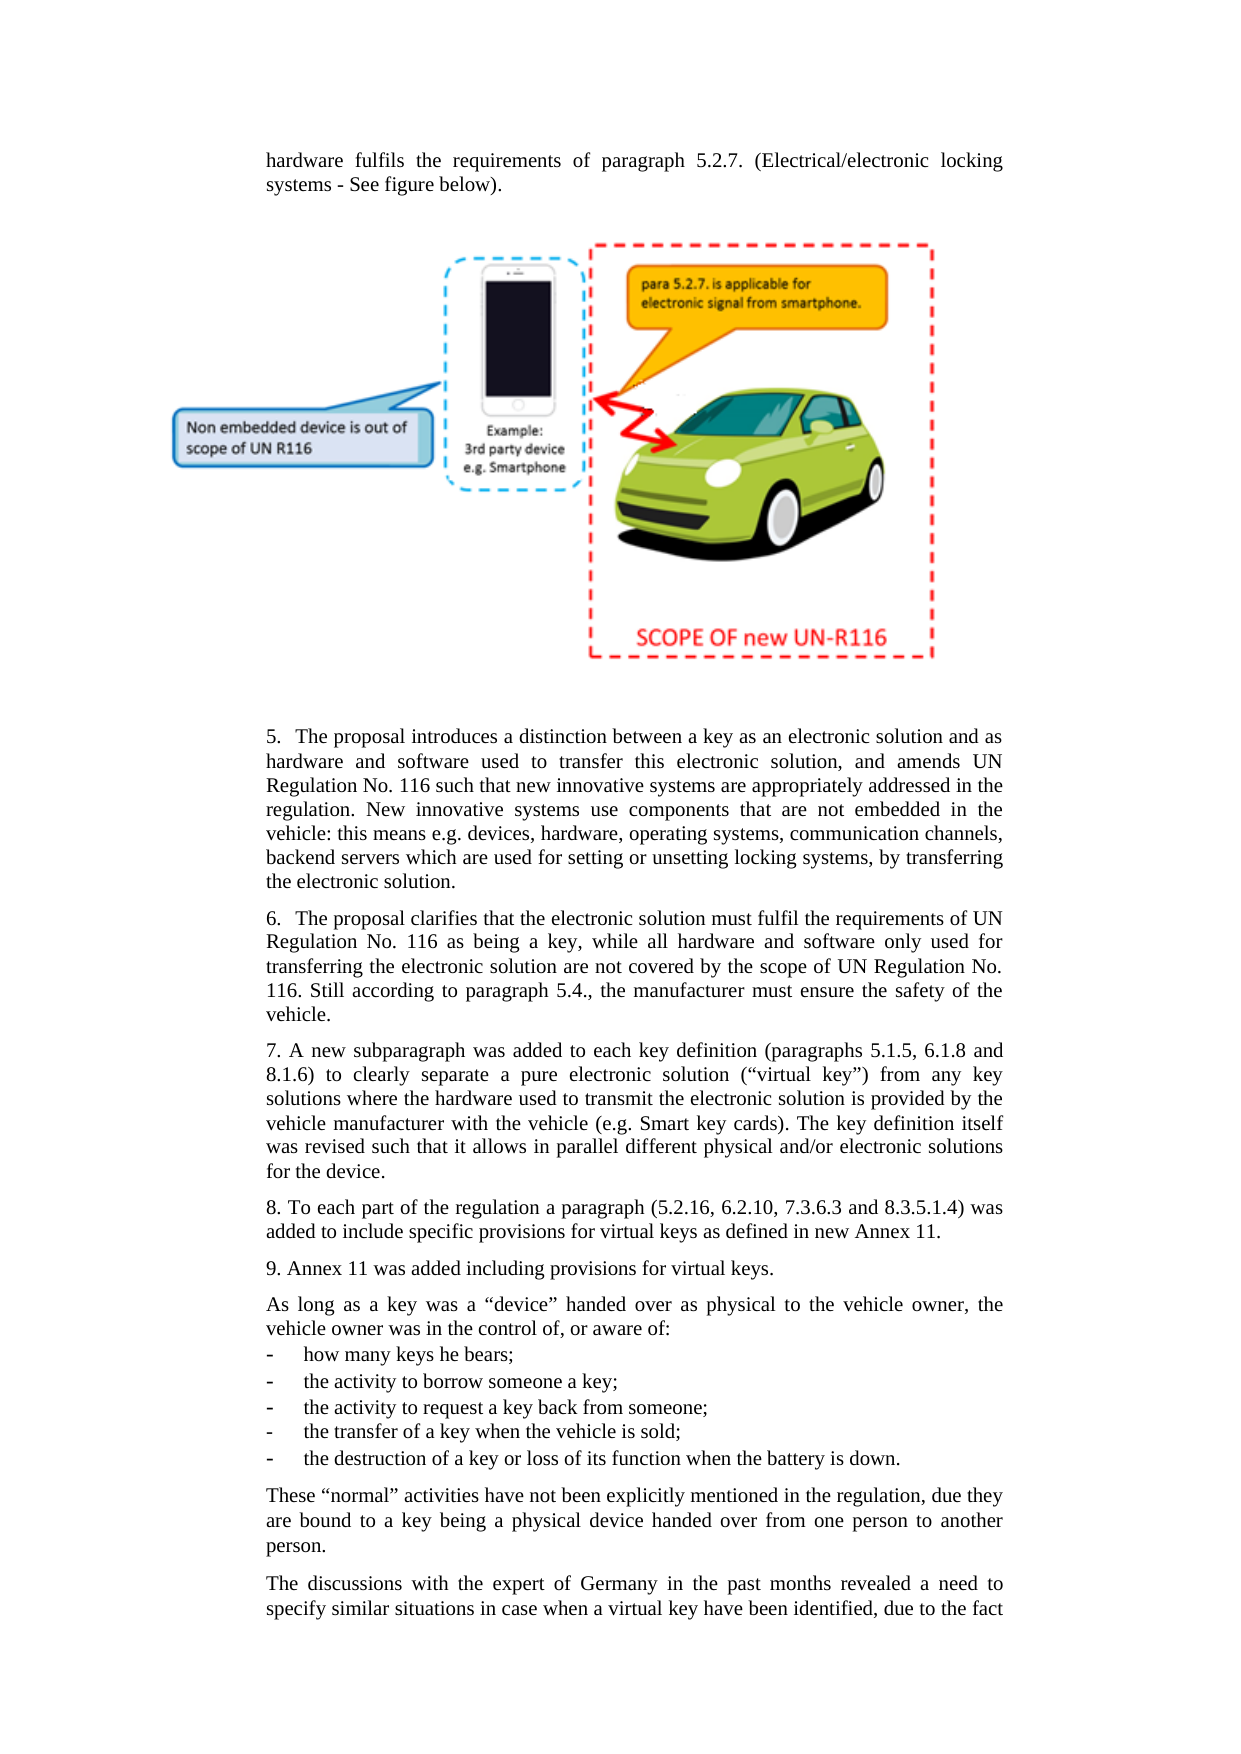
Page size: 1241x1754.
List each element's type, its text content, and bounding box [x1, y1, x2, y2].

text These “normal” activities have not been explicitly mentioned in the regulation, due they are bound to a key being a physical device handed over from one person to another person. [266, 1482, 1004, 1557]
list the activity to request a key back from someone; [266, 1393, 1004, 1419]
text 7. A new subparagraph was added to each key definition (paragraphs 5.1.5, 6.1.8 and 8.1.6) to clearly separate a pure electronic solution (“virtual key”) from any key solutions where the hardware used to transmit the electronic solution is provided by the vehicle manufacturer with the vehicle (e.g. Smart key cards). The key definition itself was revised such that it allows in parallel different physical and/or electronic solutions for the device. [266, 1038, 1004, 1183]
list the transfer of a key when the vehicle is sold; [266, 1419, 1004, 1443]
picture [147, 208, 981, 699]
text 5. The proposal introduces a distinction between a key as an electronic solution and as hardware and software used to transfer this electronic solution, and amends UN Regulation No. 116 such that new innovative systems are appropriately addressed in the regulation. New innovative systems use components that are not embedded in the vehicle: this means e.g. devices, hardware, operating systems, communication channels, backend servers which are used for setting or unsetting locking systems, by transferring the electronic solution. [266, 724, 1004, 893]
text 6. The proposal clarifies that the electronic solution must fulfil the requirements of UN Regulation No. 116 as being a key, while all hardware and software only used for transferring the electronic solution are not covered by the scope of UN Regulation No. 116. Still according to paragraph 5.4., the manufacturer must ensure the safety of the vehicle. [266, 905, 1004, 1026]
text As long as a key was a “device” handed over as physical to the vehicle owner, the vehicle owner was in the control of, or aware of: [266, 1292, 1004, 1340]
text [266, 1570, 1004, 1620]
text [266, 148, 1004, 196]
list the activity to borrow someone a key; [266, 1367, 1004, 1393]
text 9. Annex 11 was added including provisions for virtual keys. [266, 1256, 1004, 1280]
text 8. To each part of the regulation a paragraph (5.2.16, 6.2.10, 7.3.6.3 and 8.3.5.1.4) was added to include specific provisions for virtual keys as defined in new Annex 11. [266, 1195, 1004, 1243]
list the destruction of a key or loss of its function when the battery is down. [266, 1443, 1004, 1470]
list how many keys he bears; [266, 1340, 1004, 1367]
